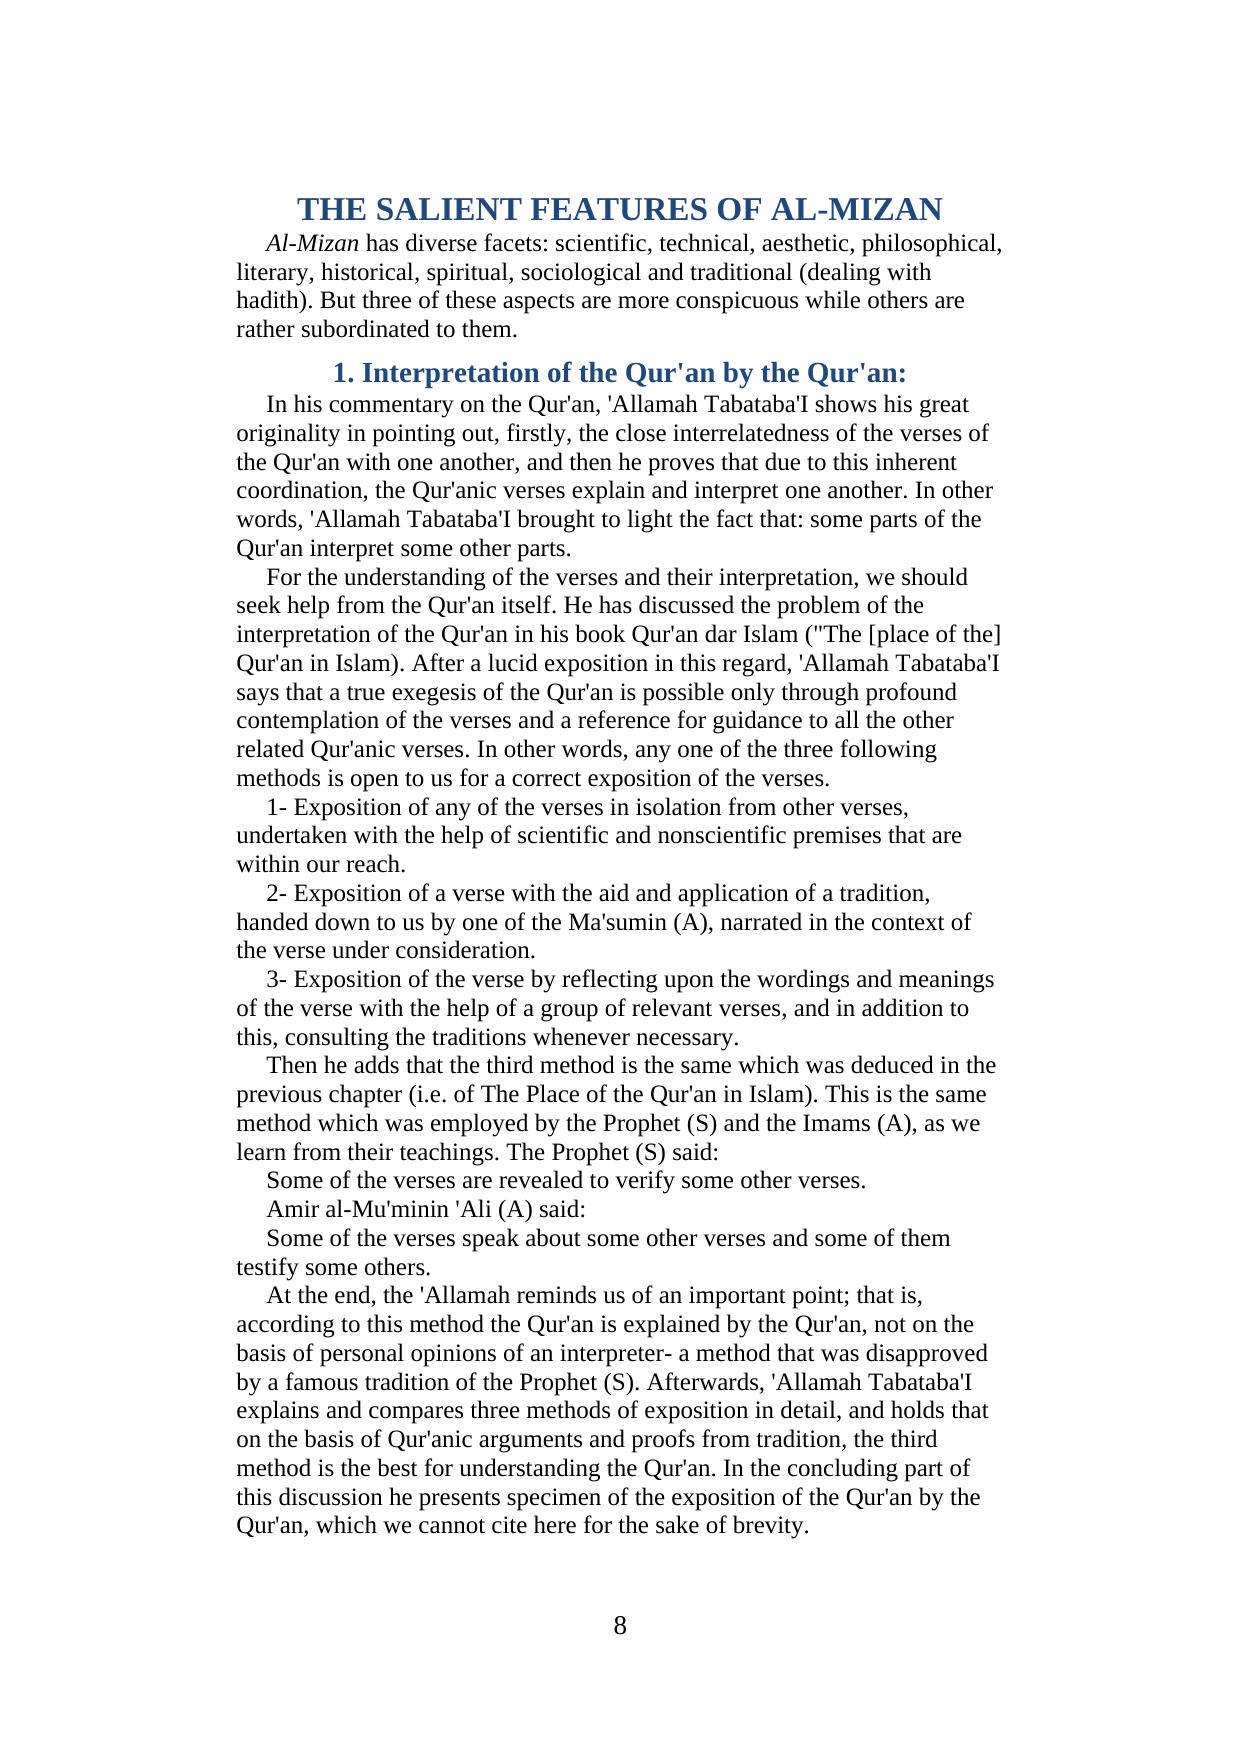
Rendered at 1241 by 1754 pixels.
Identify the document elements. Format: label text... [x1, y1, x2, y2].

text In his commentary on the Qur'an, 'Allamah Tabataba'I shows his great originality in pointing out, firstly, the close interrelatedness of the verses of the Qur'an with one another, and then he proves that due to this inherent coordination, the Qur'anic verses explain and interpret one another. In other words, 'Allamah Tabataba'I brought to light the fact that: some parts of the Qur'an interpret some other parts. [236, 389, 1004, 562]
text Amir al-Mu'minin 'Ali (A) said: [236, 1194, 1004, 1223]
text 2- Exposition of a verse with the aid and application of a tradition, handed down to us by one of the Ma'sumin (A), narrated in the context of the verse under consideration. [236, 878, 1004, 964]
text At the end, the 'Allamah reminds us of an important point; that is, according to this method the Qur'an is explained by the Qur'an, not on the basis of personal opinions of an interpreter- a method that was disapproved by a famous tradition of the Prophet (S). Afterwards, 'Allamah Tabataba'I explains and compares three methods of exposition in detail, and holds that on the basis of Qur'anic arguments and proofs from tradition, the third method is the best for understanding the Qur'an. In the concluding part of this discussion he presents specimen of the exposition of the Qur'an by the Qur'an, which we cannot cite here for the sake of brevity. [236, 1280, 1004, 1539]
subtitle THE SALIENT FEATURES OF AL-MIZAN [236, 190, 1004, 228]
text For the understanding of the verses and their interpretation, we should seek help from the Qur'an itself. He has discussed the problem of the interpretation of the Qur'an in his book Qur'an dar Islam ("The [place of the] Qur'an in Islam). After a lucid exposition in this regard, 'Allamah Tabataba'I says that a true exegesis of the Qur'an is possible only through profound contemplation of the verses and a reference for guidance to all the other related Qur'anic verses. In other words, any one of the three following methods is open to us for a correct exposition of the verses. [236, 562, 1004, 792]
text 3- Exposition of the verse by reflecting upon the wordings and meanings of the verse with the help of a group of relevant verses, and in addition to this, consulting the traditions whenever necessary. [236, 964, 1004, 1050]
text Some of the verses speak about some other verses and some of them testify some others. [236, 1223, 1004, 1280]
text 1- Exposition of any of the verses in isolation from other verses, undertaken with the help of scientific and nonscientific premises that are within our reach. [236, 792, 1004, 878]
text Some of the verses are revealed to verify some other verses. [236, 1165, 1004, 1194]
text Al-Mizan has diverse facets: scientific, technical, aesthetic, philosophical, literary, historical, spiritual, sociological and traditional (dealing with hadith). But three of these aspects are more conspicuous while others are rather subordinated to them. [236, 228, 1004, 343]
subtitle 1. Interpretation of the Qur'an by the Qur'an: [236, 356, 1004, 389]
text Then he adds that the third method is the same which was deduced in the previous chapter (i.e. of The Place of the Qur'an in Islam). This is the same method which was employed by the Prophet (S) and the Imams (A), as we learn from their teachings. The Prophet (S) said: [236, 1050, 1004, 1165]
